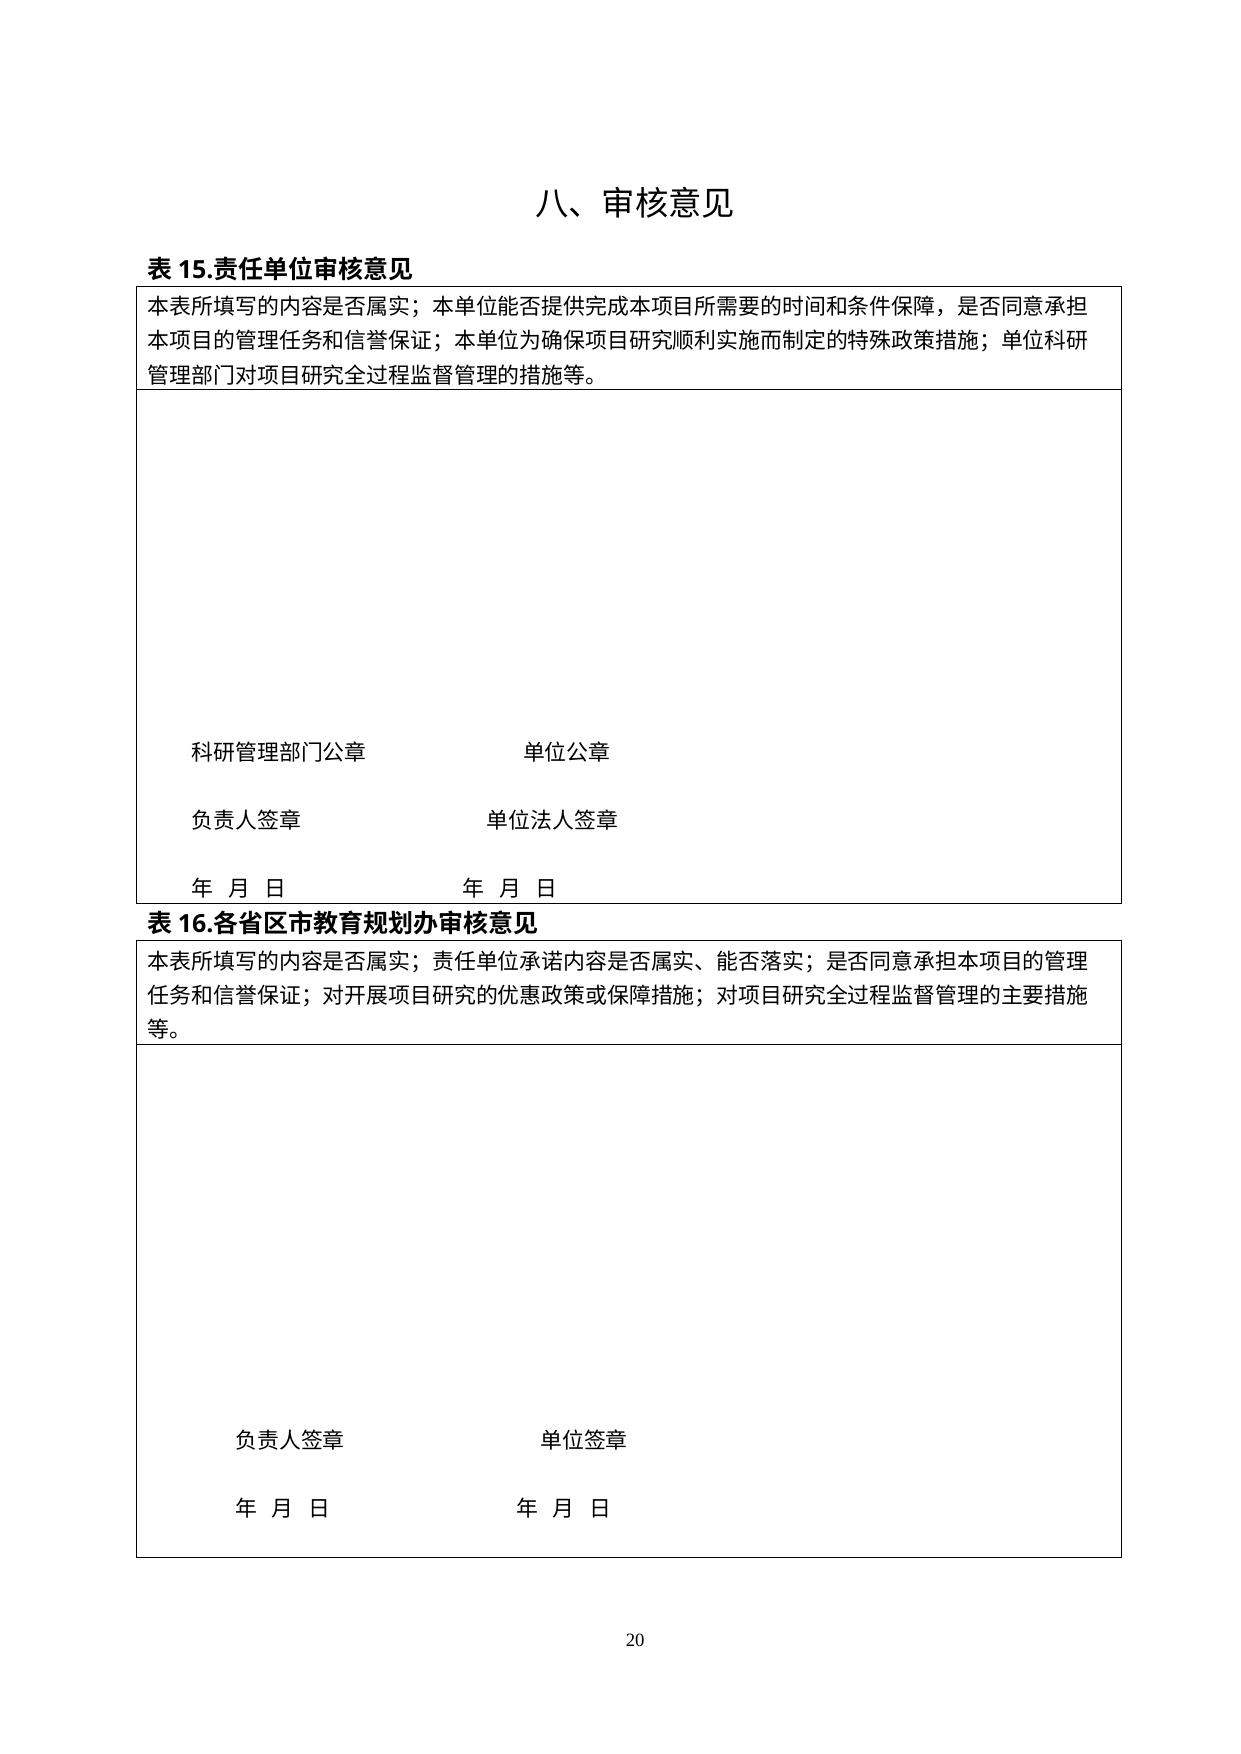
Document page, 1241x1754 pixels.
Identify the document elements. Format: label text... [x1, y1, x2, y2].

text 八、审核意见 [148, 177, 1122, 225]
table_header 本表所填写的内容是否属实；本单位能否提供完成本项目所需要的时间和条件保障，是否同意承担本项目的管理任务和信誉保证；本单位为确保项目研究顺利实施而制定的特殊政策措施；单位科研管理部门对项目研究全过程监督管理的措施等。 [137, 287, 1121, 389]
table_cell 科研管理部门公章 单位公章 负责人签章 单位法人签章 年 月 日 年 月 日 [137, 390, 1121, 903]
text 表16.各省区市教育规划办审核意见 [148, 904, 1122, 940]
text 表15.责任单位审核意见 [148, 249, 1122, 286]
table_cell 负责人签章 单位签章 年 月 日 年 月 日 [137, 1045, 1121, 1557]
table_header 本表所填写的内容是否属实；责任单位承诺内容是否属实、能否落实；是否同意承担本项目的管理任务和信誉保证；对开展项目研究的优惠政策或保障措施；对项目研究全过程监督管理的主要措施等。 [137, 941, 1121, 1044]
